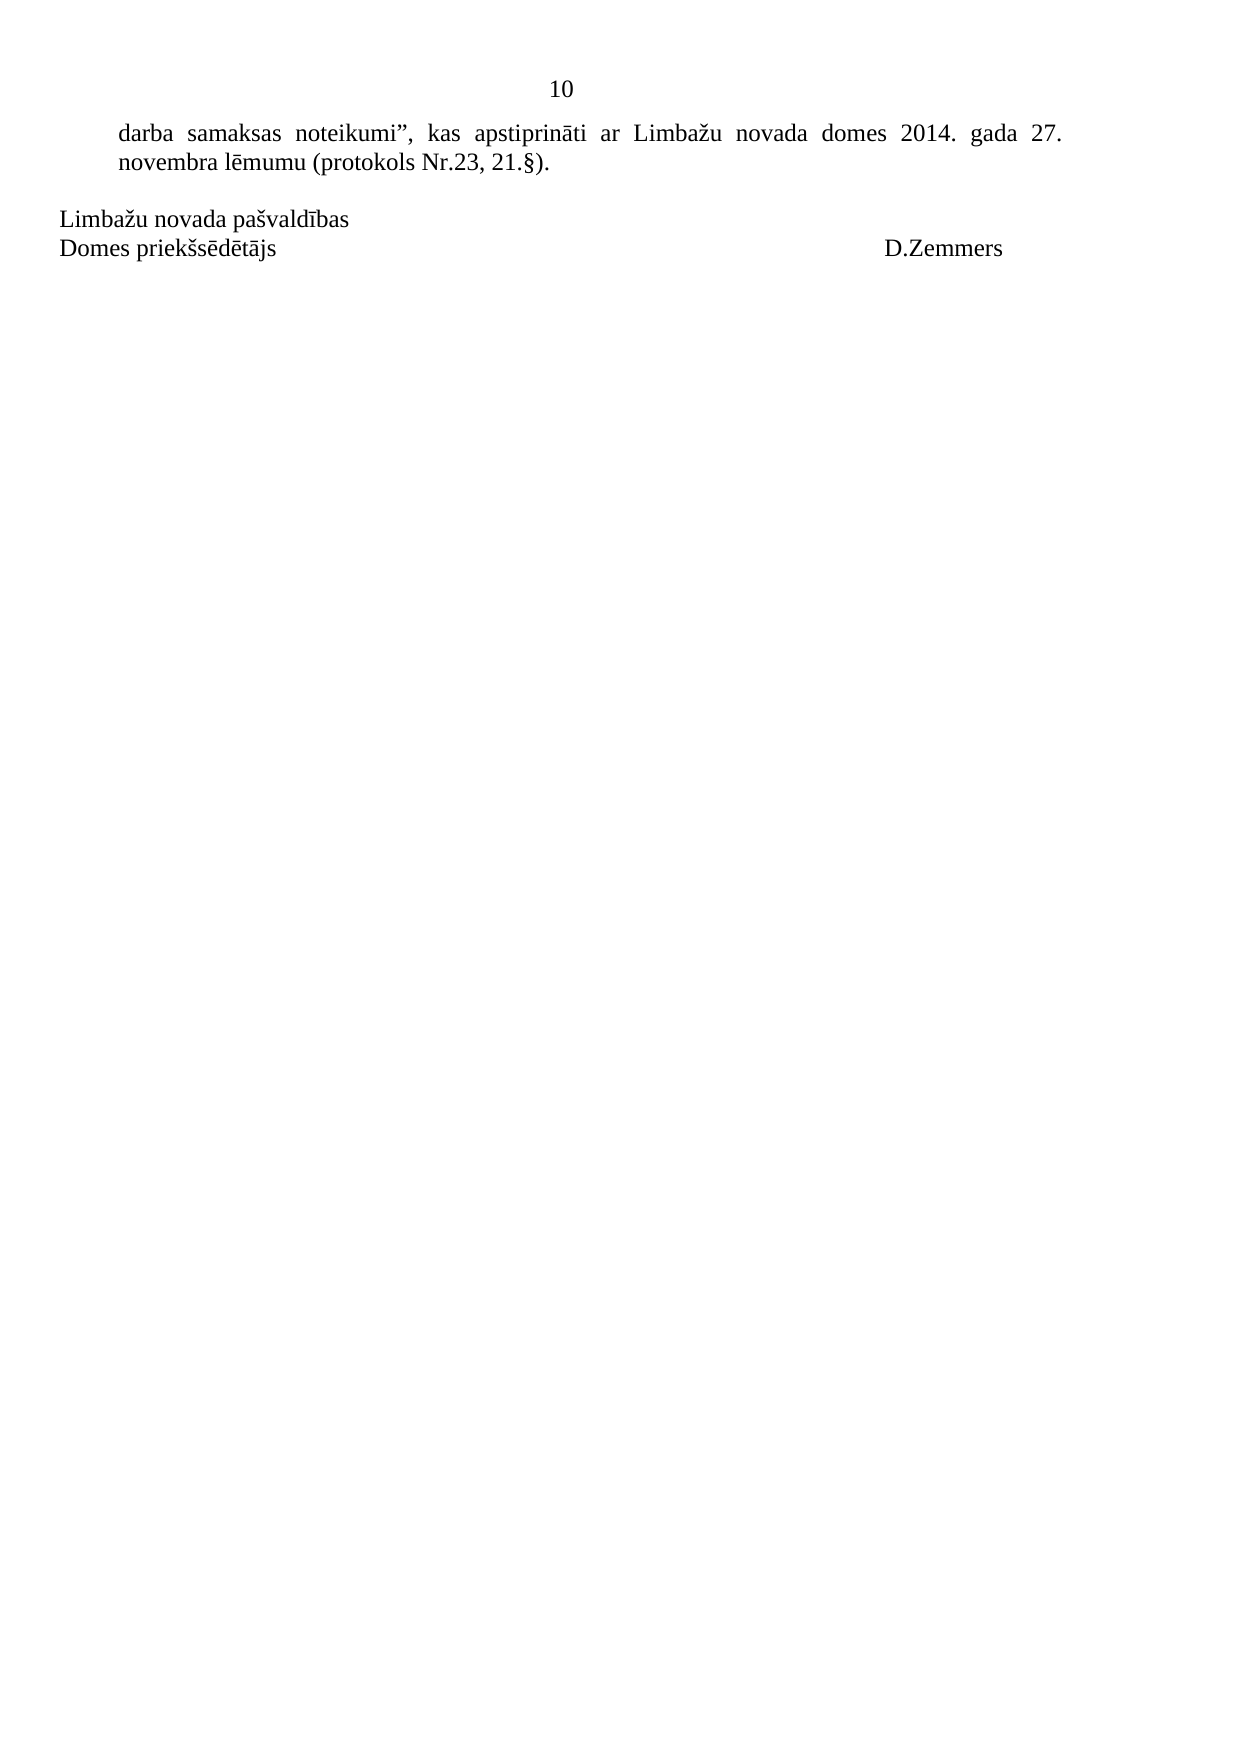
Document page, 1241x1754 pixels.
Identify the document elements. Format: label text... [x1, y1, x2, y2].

text Limbažu novada pašvaldības [59, 204, 1063, 233]
text Domes priekšsēdētājs D.Zemmers [59, 233, 1063, 262]
